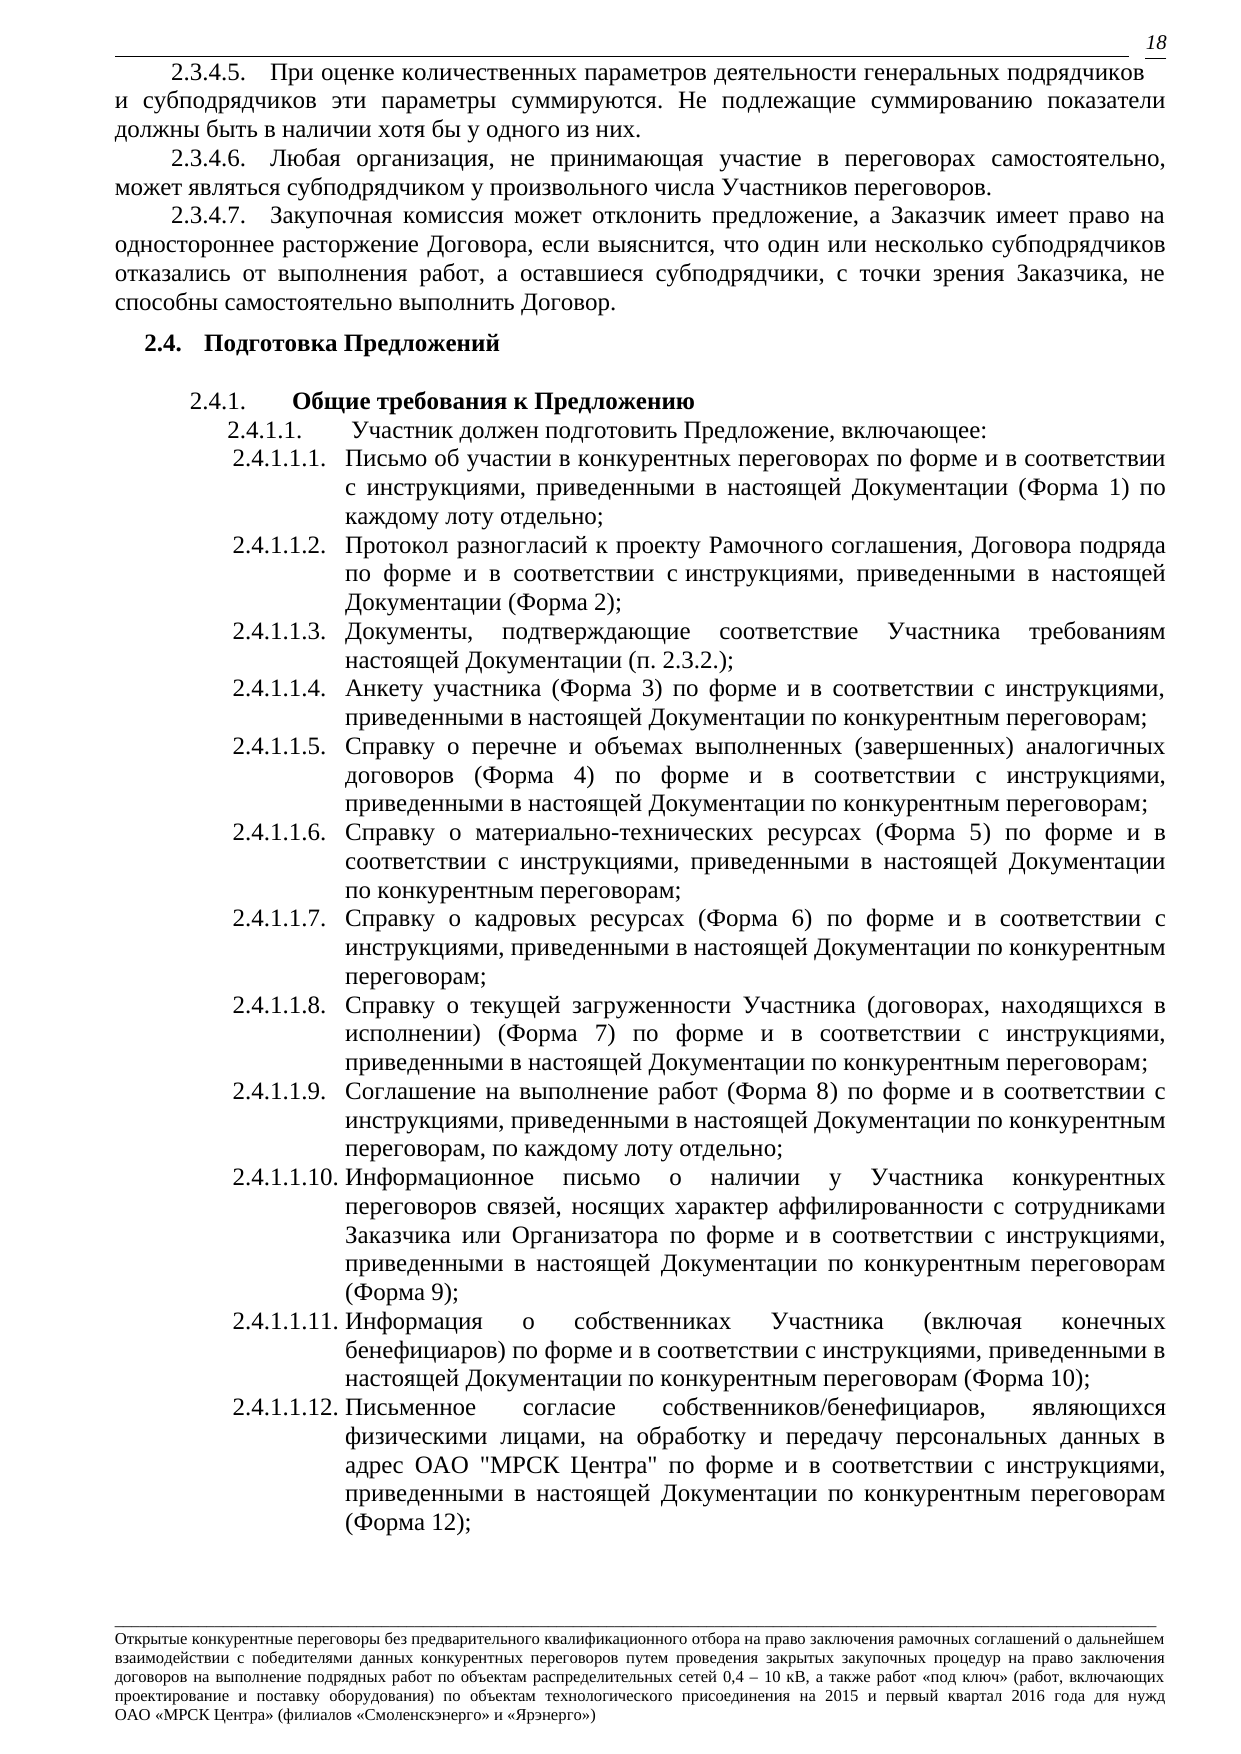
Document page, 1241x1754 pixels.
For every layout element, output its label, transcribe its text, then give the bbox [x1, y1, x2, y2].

list Анкету участника (Форма 3) по форме и в соответствии с инструкциями, приведенными в настоящей Документации по конкурентным переговорам; [232, 673, 1166, 731]
list Справку о кадровых ресурсах (Форма 6) по форме и в соответствии с инструкциями, приведенными в настоящей Документации по конкурентным переговорам; [232, 903, 1166, 990]
list Информационное письмо о наличии у Участника конкурентных переговоров связей, носящих характер аффилированности с сотрудниками Заказчика или Организатора по форме и в соответствии с инструкциями, приведенными в настоящей Документации по конкурентным переговорам (Форма 9); [232, 1162, 1166, 1306]
list Участник должен подготовить Предложение, включающее: [227, 415, 1166, 443]
list Справку о текущей загруженности Участника (договорах, находящихся в исполнении) (Форма 7) по форме и в соответствии с инструкциями, приведенными в настоящей Документации по конкурентным переговорам; [232, 990, 1166, 1076]
list Общие требования к Предложению [189, 386, 1166, 415]
list Любая организация, не принимающая участие в переговорах самостоятельно, может являться субподрядчиком у произвольного числа Участников переговоров. [114, 143, 1166, 201]
list Справку о материально-технических ресурсах (Форма 5) по форме и в соответствии с инструкциями, приведенными в настоящей Документации по конкурентным переговорам; [232, 817, 1166, 903]
list Информация о собственниках Участника (включая конечных бенефициаров) по форме и в соответствии с инструкциями, приведенными в настоящей Документации по конкурентным переговорам (Форма 10); [232, 1306, 1166, 1392]
list При оценке количественных параметров деятельности генеральных подрядчиков и субподрядчиков эти параметры суммируются. Не подлежащие суммированию показатели должны быть в наличии хотя бы у одного из них. [114, 57, 1166, 143]
list Письменное согласие собственников/бенефициаров, являющихся физическими лицами, на обработку и передачу персональных данных в адрес ОАО "МРСК Центра" по форме и в соответствии с инструкциями, приведенными в настоящей Документации по конкурентным переговорам (Форма 12); [232, 1392, 1166, 1536]
subtitle Подготовка Предложений [144, 328, 1166, 357]
list Справку о перечне и объемах выполненных (завершенных) аналогичных договоров (Форма 4) по форме и в соответствии с инструкциями, приведенными в настоящей Документации по конкурентным переговорам; [232, 731, 1166, 817]
list Протокол разногласий к проекту Рамочного соглашения, Договора подряда по форме и в соответствии с инструкциями, приведенными в настоящей Документации (Форма 2); [232, 530, 1166, 616]
list Соглашение на выполнение работ (Форма 8) по форме и в соответствии с инструкциями, приведенными в настоящей Документации по конкурентным переговорам, по каждому лоту отдельно; [232, 1076, 1166, 1162]
list Закупочная комиссия может отклонить предложение, а Заказчик имеет право на одностороннее расторжение Договора, если выяснится, что один или несколько субподрядчиков отказались от выполнения работ, а оставшиеся субподрядчики, с точки зрения Заказчика, не способны самостоятельно выполнить Договор. [114, 201, 1166, 316]
list Письмо об участии в конкурентных переговорах по форме и в соответствии с инструкциями, приведенными в настоящей Документации (Форма 1) по каждому лоту отдельно; [232, 443, 1166, 530]
list Документы, подтверждающие соответствие Участника требованиям настоящей Документации (п. 2.3.2.); [232, 616, 1166, 673]
